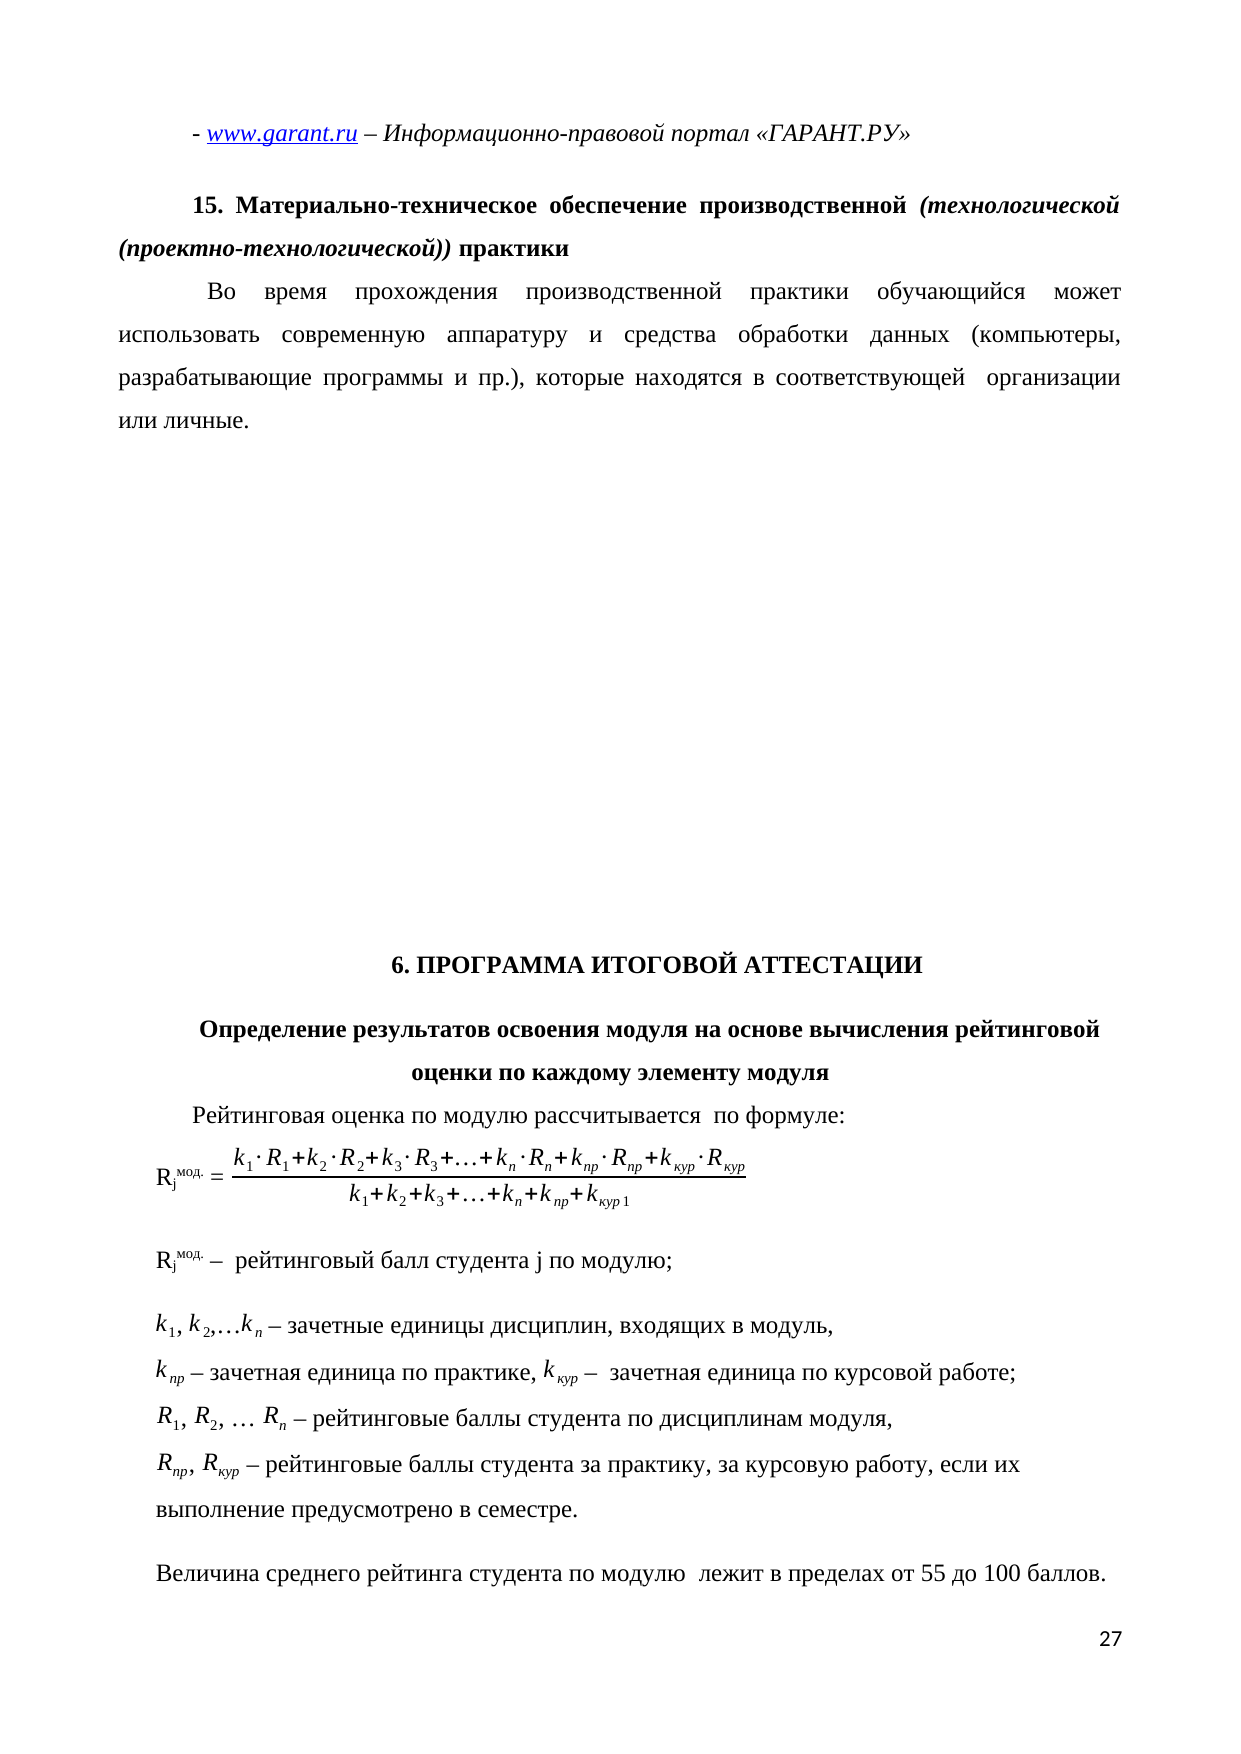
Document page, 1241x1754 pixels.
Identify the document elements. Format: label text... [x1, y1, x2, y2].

text , ,… – зачетные единицы дисциплин, входящих в модуль, [156, 1309, 1122, 1341]
text Во время прохождения производственной практики обучающийся может использовать современную аппаратуру и средства обработки данных (компьютеры, разрабатывающие программы и пр.), которые находятся в соответствующей организации или личные. [118, 276, 1122, 434]
text Определение результатов освоения модуля на основе вычисления рейтинговой оценки по каждому элементу модуля [118, 1014, 1122, 1086]
text Rjмод. = [156, 1144, 1122, 1210]
text 15. Материально-техническое обеспечение производственной (технологической (проектно-технологической)) практики [118, 190, 1122, 262]
text Rjмод. – рейтинговый балл студента j по модулю; [156, 1245, 1122, 1274]
text Рейтинговая оценка по модулю рассчитывается по формуле: [118, 1101, 1122, 1129]
text Величина среднего рейтинга студента по модулю лежит в пределах от 55 до 100 баллов. [156, 1558, 1122, 1587]
text 6. ПРОГРАММА ИТОГОВОЙ АТТЕСТАЦИИ [118, 950, 1122, 979]
text - www.garant.ru – Информационно-правовой портал «ГАРАНТ.РУ» [118, 118, 1122, 147]
text – зачетная единица по практике, – зачетная единица по курсовой работе; [156, 1356, 1122, 1387]
text , , … – рейтинговые баллы студента по дисциплинам модуля, [156, 1402, 1122, 1434]
text , – рейтинговые баллы студента за практику, за курсовую работу, если их выполнение предусмотрено в семестре. [156, 1448, 1122, 1523]
